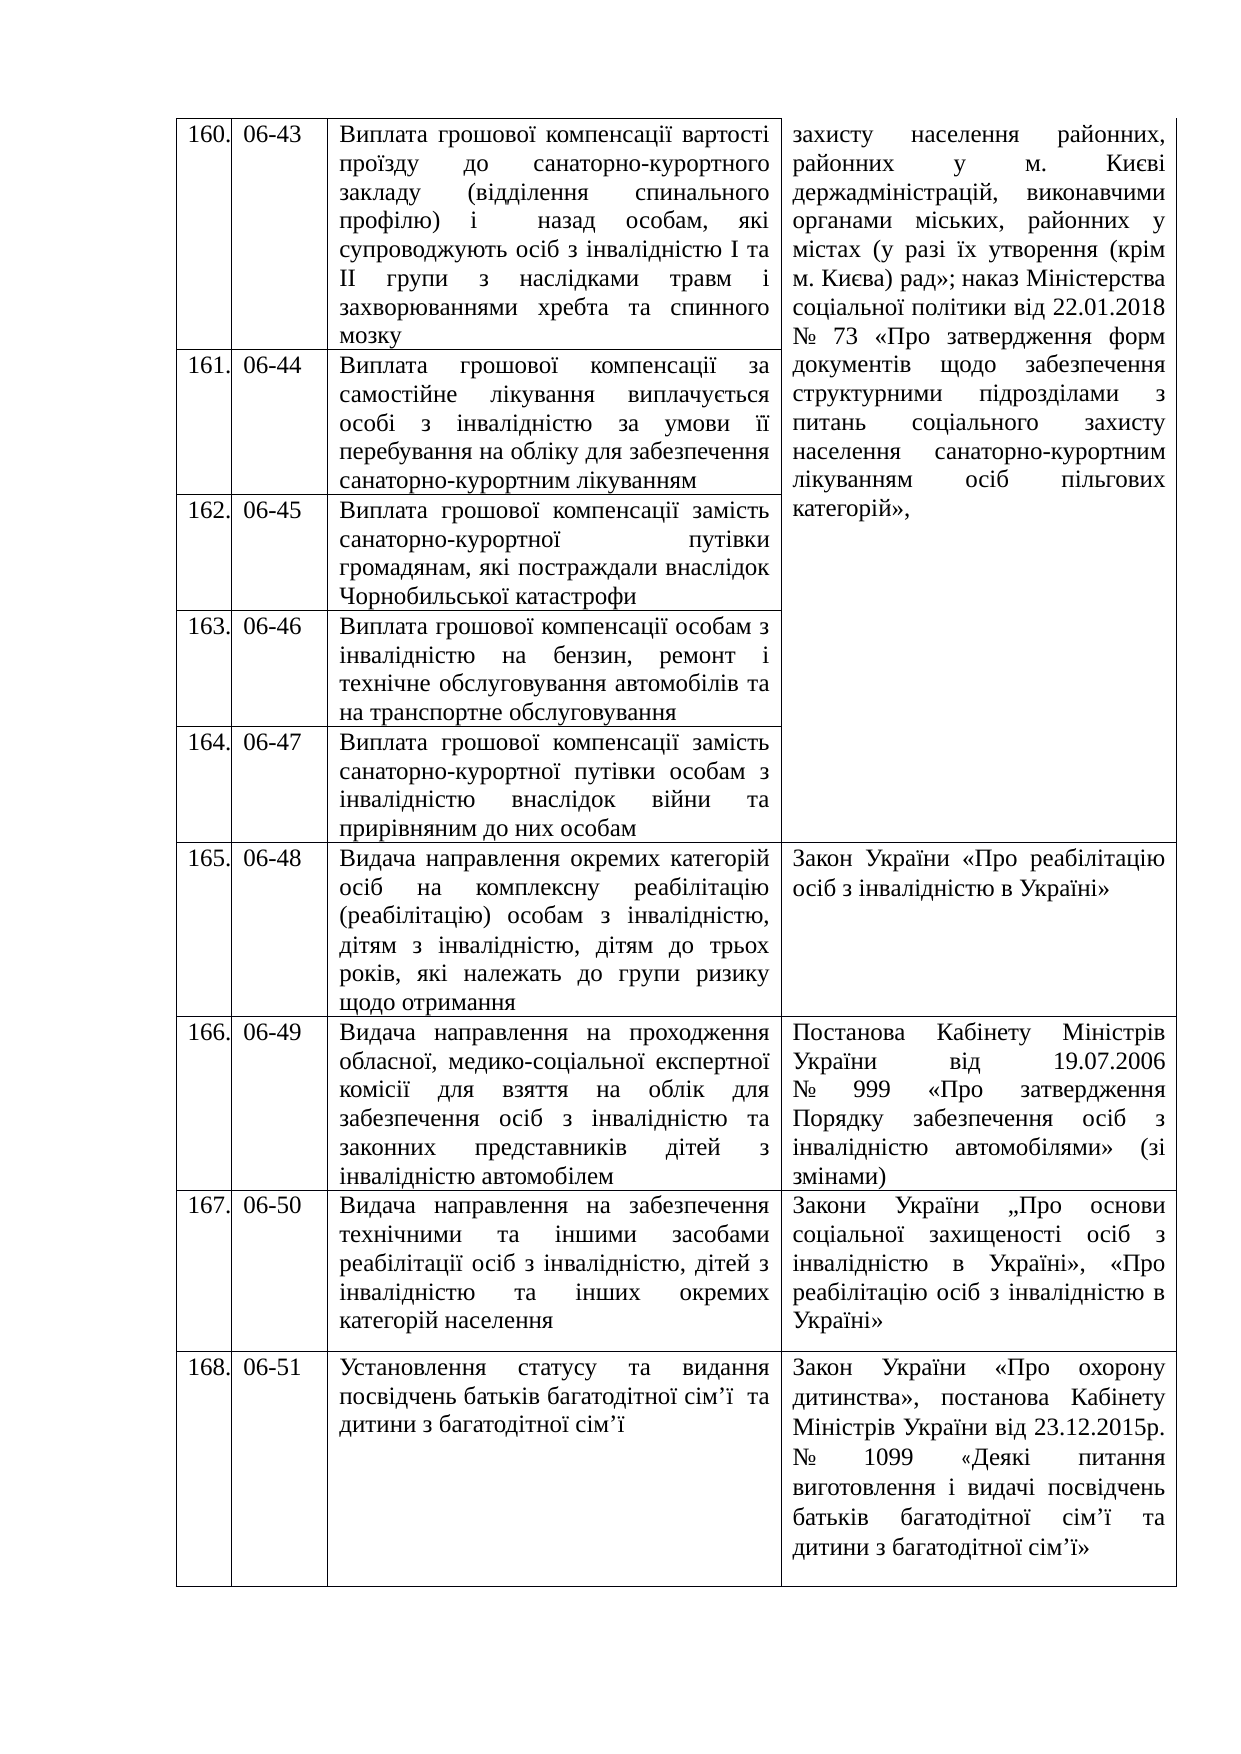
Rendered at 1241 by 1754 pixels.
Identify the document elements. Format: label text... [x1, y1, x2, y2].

table_cell [177, 843, 231, 1016]
table_cell Видача направлення окремих категорій осіб на комплексну реабілітацію (реабілітацію) особам з інвалідністю, дітям з інвалідністю, дітям до трьох років, які належать до групи ризику щодо отримання [328, 843, 781, 1016]
table_cell Закон України «Про охорону дитинства», постанова Кабінету Міністрів України від 23.12.2015р. № 1099 «Деякі питання виготовлення і видачі посвідчень батьків багатодітної сім’ї та дитини з багатодітної сім’ї» [782, 1352, 1176, 1586]
table_cell Постанова Кабінету Міністрів України від 19.07.2006 № 999 «Про затвердження Порядку забезпечення осіб з інвалідністю автомобілями» (зі змінами) [782, 1017, 1176, 1189]
table_cell [177, 1352, 231, 1586]
table_cell [177, 495, 231, 610]
table_cell Закони України „Про основи соціальної захищеності осіб з інвалідністю в Україні», «Про реабілітацію осіб з інвалідністю в Україні» [782, 1191, 1176, 1351]
table_cell Виплата грошової компенсації замість санаторно-курортної путівки особам з інвалідністю внаслідок війни та прирівняним до них особам [328, 727, 781, 842]
table_cell 06-48 [232, 843, 327, 1016]
table_cell 06-49 [232, 1017, 327, 1189]
table_cell 06-51 [232, 1352, 327, 1586]
table_cell [177, 727, 231, 842]
table_cell Закон України «Про реабілітацію осіб з інвалідністю в Україні» [782, 843, 1176, 1016]
table_cell 06-47 [232, 727, 327, 842]
table_cell Видача направлення на забезпечення технічними та іншими засобами реабілітації осіб з інвалідністю, дітей з інвалідністю та інших окремих категорій населення [328, 1191, 781, 1351]
table_cell 06-44 [232, 350, 327, 494]
table_cell 06-46 [232, 611, 327, 726]
table_cell Видача направлення на проходження обласної, медико-соціальної експертної комісії для взяття на облік для забезпечення осіб з інвалідністю та законних представників дітей з інвалідністю автомобілем [328, 1017, 781, 1189]
table_cell Виплата грошової компенсації вартості проїзду до санаторно-курортного закладу (відділення спинального профілю) і назад особам, які супроводжують осіб з інвалідністю I та II групи з наслідками травм і захворюваннями хребта та спинного мозку [328, 119, 781, 349]
table_cell [177, 350, 231, 494]
table_cell [177, 1191, 231, 1351]
table_cell Установлення статусу та видання посвідчень батьків багатодітної сім’ї та дитини з багатодітної сім’ї [328, 1352, 781, 1586]
table_cell 06-50 [232, 1191, 327, 1351]
table_cell [177, 1017, 231, 1189]
table_cell [177, 119, 231, 349]
table_cell 06-43 [232, 119, 327, 349]
table_cell Виплата грошової компенсації особам з інвалідністю на бензин, ремонт і технічне обслуговування автомобілів та на транспортне обслуговування [328, 611, 781, 726]
table_cell Виплата грошової компенсації замість санаторно-курортної путівки громадянам, які постраждали внаслідок Чорнобильської катастрофи [328, 495, 781, 610]
table_cell [177, 611, 231, 726]
table_cell 06-45 [232, 495, 327, 610]
table_cell Виплата грошової компенсації за самостійне лікування виплачується особі з інвалідністю за умови її перебування на обліку для забезпечення санаторно-курортним лікуванням [328, 350, 781, 494]
